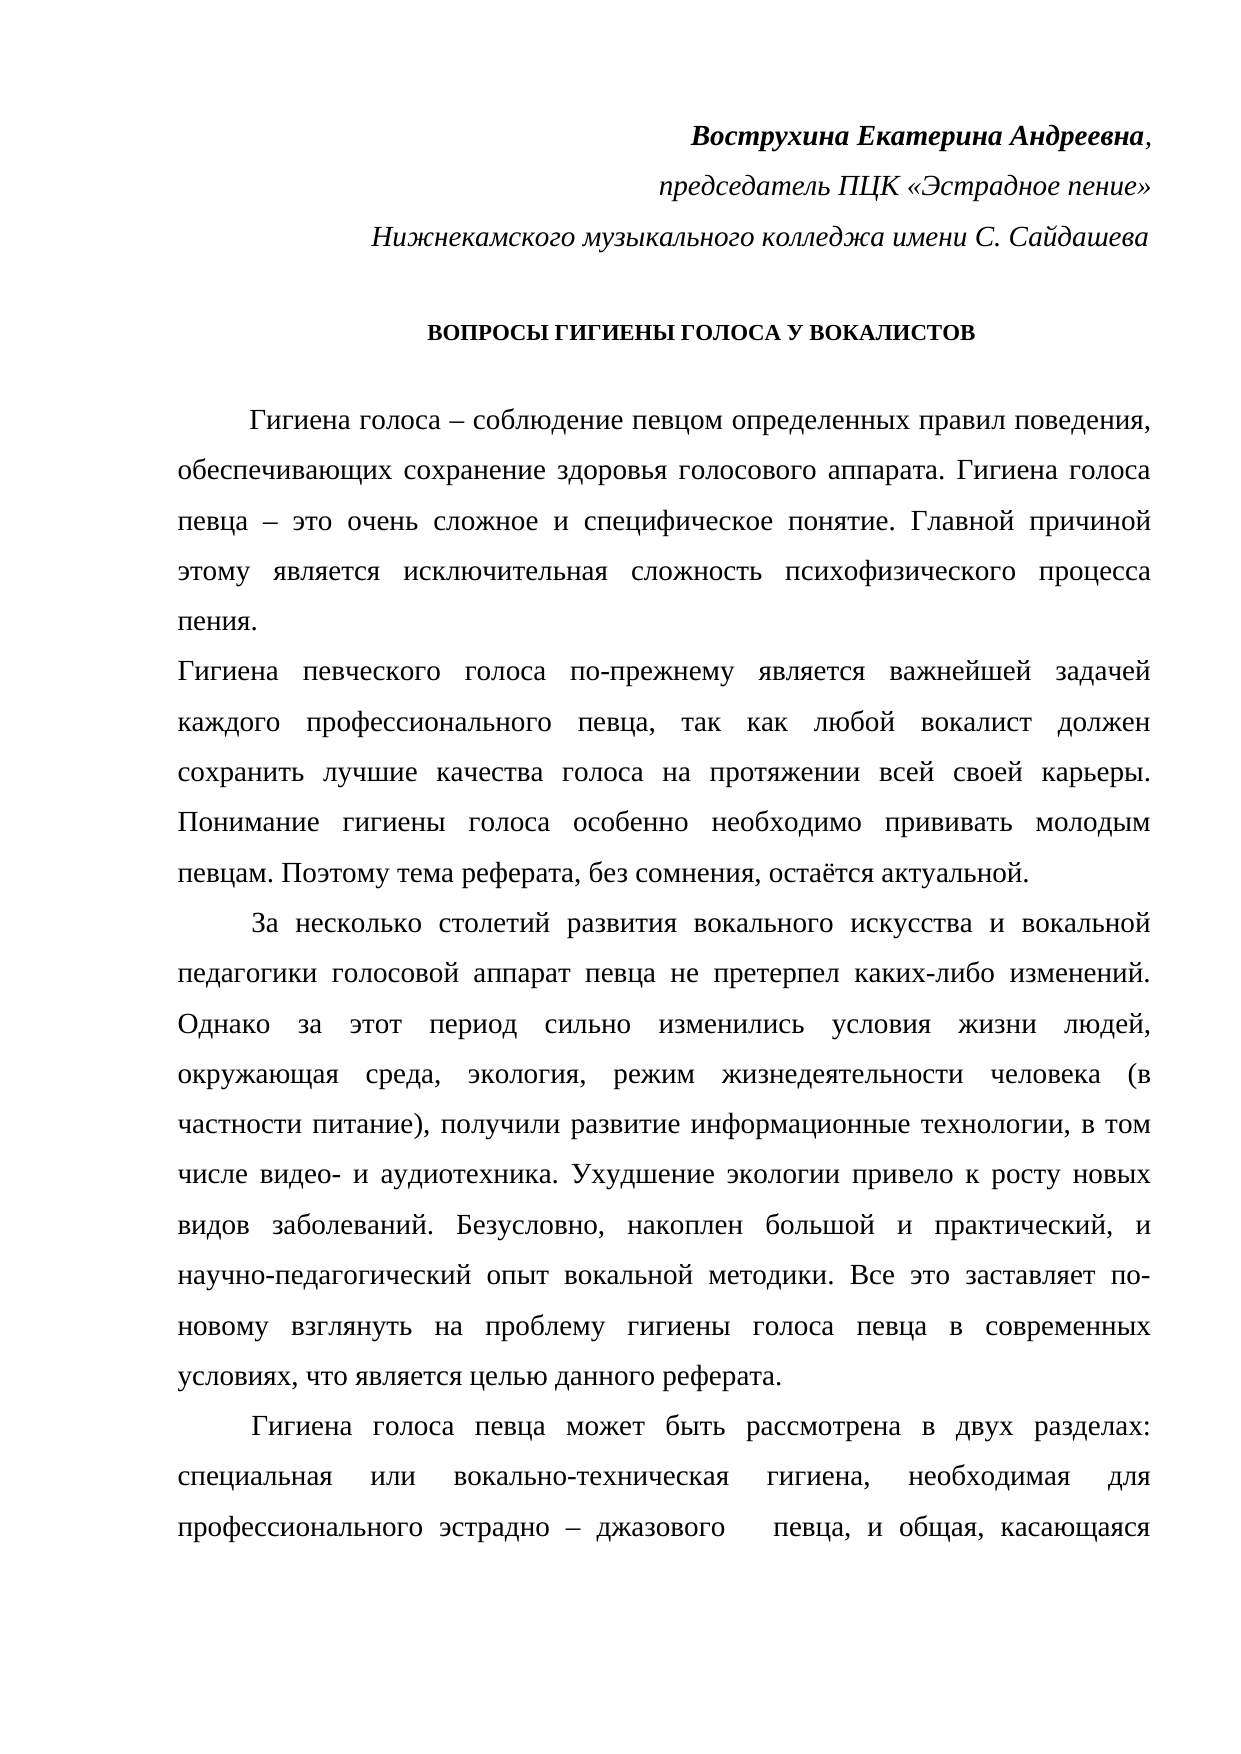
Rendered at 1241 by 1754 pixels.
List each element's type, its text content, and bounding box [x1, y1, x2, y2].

text Гигиена голоса – соблюдение певцом определенных правил поведения, обеспечивающих сохранение здоровья голосового аппарата. Гигиена голоса певца – это очень сложное и специфическое понятие. Главной причиной этому является исключительная сложность психофизического процесса пения. [177, 402, 1152, 637]
text Гигиена певческого голоса по-прежнему является важнейшей задачей каждого профессионального певца, так как любой вокалист должен сохранить лучшие качества голоса на протяжении всей своей карьеры. Понимание гигиены голоса особенно необходимо прививать молодым певцам. Поэтому тема реферата, без сомнения, остаётся актуальной. [177, 653, 1152, 888]
text Вострухина Екатерина Андреевна, [177, 118, 1152, 152]
text За несколько столетий развития вокального искусства и вокальной педагогики голосовой аппарат певца не претерпел каких-либо изменений. Однако за этот период сильно изменились условия жизни людей, окружающая среда, экология, режим жизнедеятельности человека (в частности питание), получили развитие информационные технологии, в том числе видео- и аудиотехника. Ухудшение экологии привело к росту новых видов заболеваний. Безусловно, накоплен большой и практический, и научно-педагогический опыт вокальной методики. Все это заставляет по-новому взглянуть на проблему гигиены голоса певца в современных условиях, что является целью данного реферата. [177, 905, 1152, 1391]
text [177, 1408, 1152, 1542]
text Нижнекамского музыкального колледжа имени С. Сайдашева [177, 219, 1152, 252]
text ВОПРОСЫ ГИГИЕНЫ ГОЛОСА У ВОКАЛИСТОВ [177, 319, 1152, 346]
text председатель ПЦК «Эстрадное пение» [177, 168, 1152, 202]
